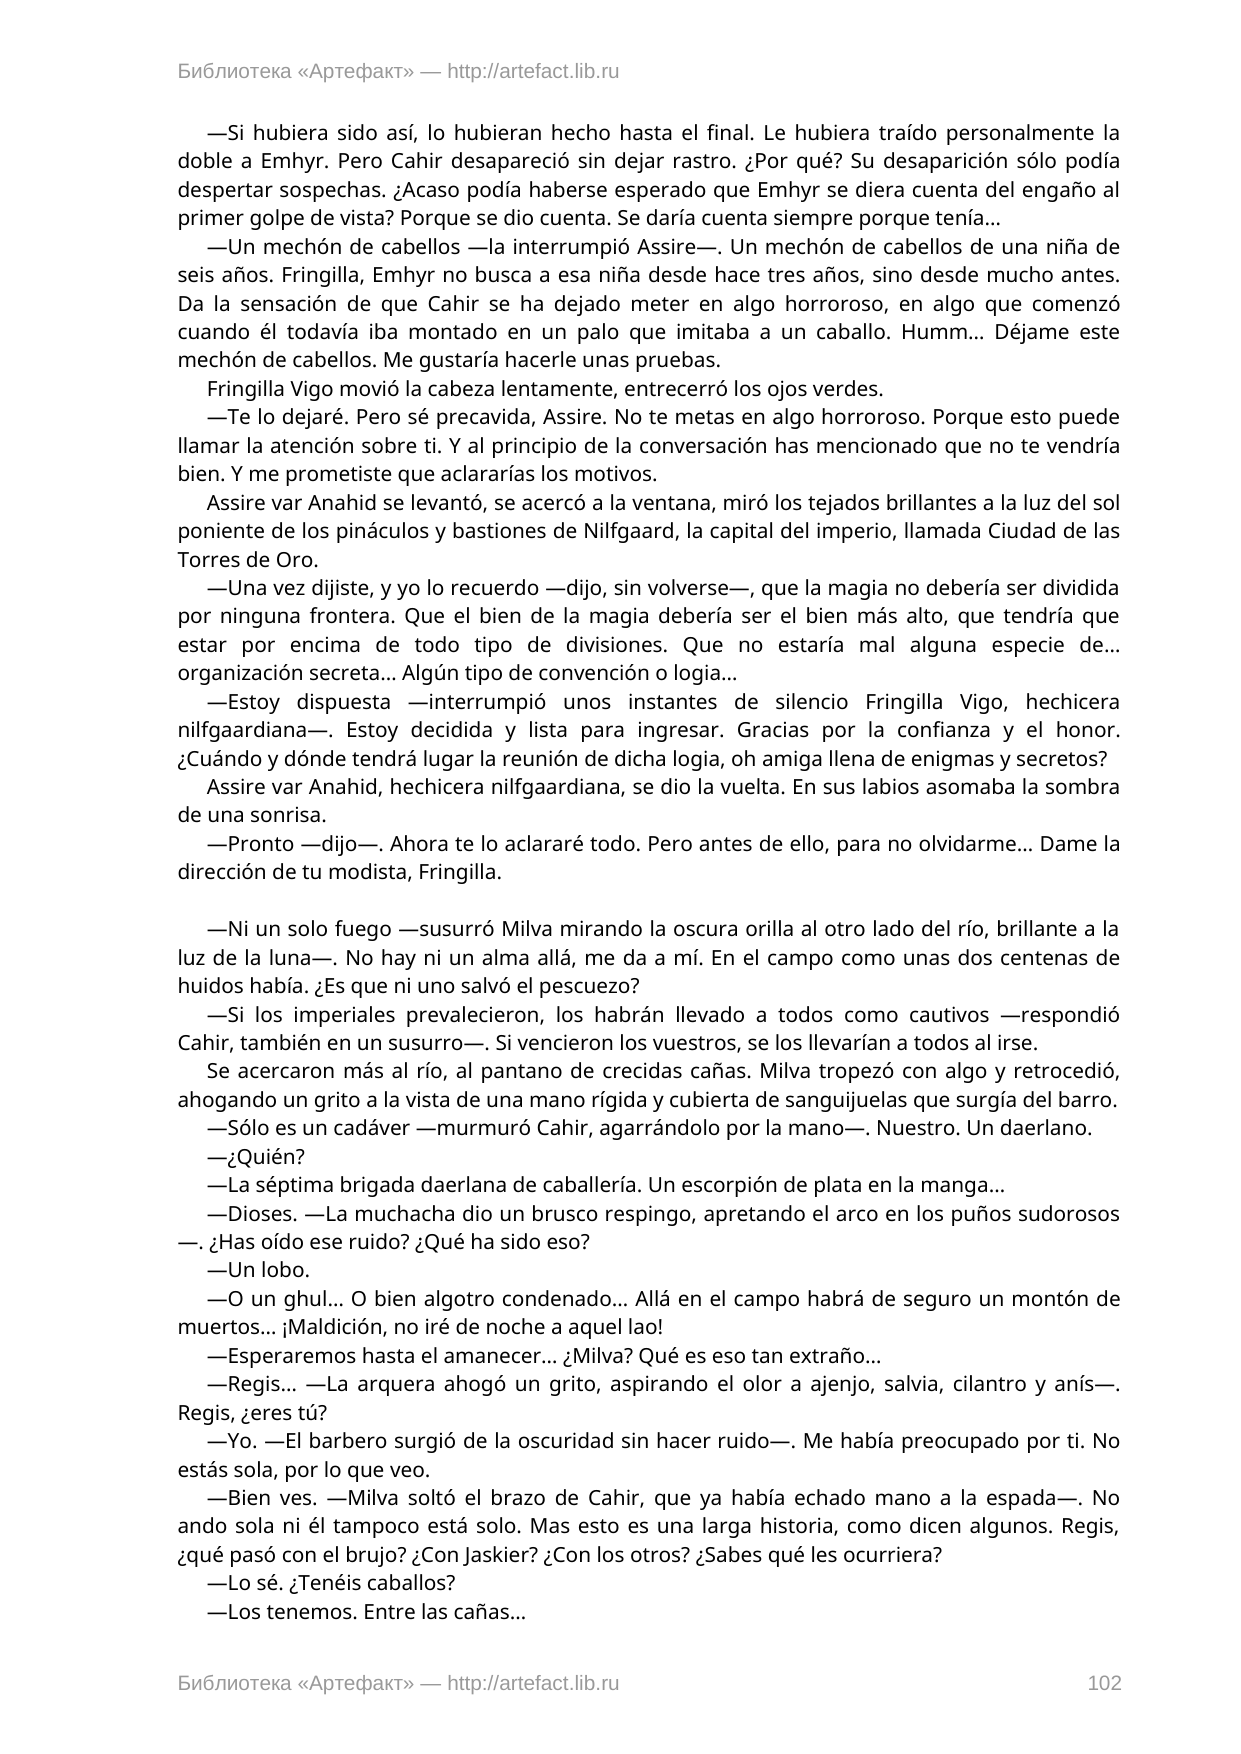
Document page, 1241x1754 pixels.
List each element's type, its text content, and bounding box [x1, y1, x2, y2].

text —Regis… —La arquera ahogó un grito, aspirando el olor a ajenjo, salvia, cilantro y anís—. Regis, ¿eres tú? [177, 1369, 1122, 1426]
text —¿Quién? [177, 1142, 1122, 1170]
text Assire var Anahid, hechicera nilfgaardiana, se dio la vuelta. En sus labios asomaba la sombra de una sonrisa. [177, 772, 1122, 829]
text —Estoy dispuesta —interrumpió unos instantes de silencio Fringilla Vigo, hechicera nilfgaardiana—. Estoy decidida y lista para ingresar. Gracias por la confianza y el honor. ¿Cuándo y dónde tendrá lugar la reunión de dicha logia, oh amiga llena de enigmas y secretos? [177, 687, 1122, 772]
text —Si los imperiales prevalecieron, los habrán llevado a todos como cautivos —respondió Cahir, también en un susurro—. Si vencieron los vuestros, se los llevarían a todos al irse. [177, 1000, 1122, 1057]
text —Yo. —El barbero surgió de la oscuridad sin hacer ruido—. Me había preocupado por ti. No estás sola, por lo que veo. [177, 1426, 1122, 1483]
text —Pronto —dijo—. Ahora te lo aclararé todo. Pero antes de ello, para no olvidarme… Dame la dirección de tu modista, Fringilla. [177, 829, 1122, 886]
text —Dioses. —La muchacha dio un brusco respingo, apretando el arco en los puños sudorosos—. ¿Has oído ese ruido? ¿Qué ha sido eso? [177, 1199, 1122, 1256]
text —Esperaremos hasta el amanecer… ¿Milva? Qué es eso tan extraño… [177, 1341, 1122, 1369]
text —Los tenemos. Entre las cañas… [177, 1597, 1122, 1625]
text —Una vez dijiste, y yo lo recuerdo —dijo, sin volverse—, que la magia no debería ser dividida por ninguna frontera. Que el bien de la magia debería ser el bien más alto, que tendría que estar por encima de todo tipo de divisiones. Que no estaría mal alguna especie de… organización secreta… Algún tipo de convención o logia… [177, 573, 1122, 687]
text Se acercaron más al río, al pantano de crecidas cañas. Milva tropezó con algo y retrocedió, ahogando un grito a la vista de una mano rígida y cubierta de sanguijuelas que surgía del barro. [177, 1057, 1122, 1113]
text Assire var Anahid se levantó, se acercó a la ventana, miró los tejados brillantes a la luz del sol poniente de los pináculos y bastiones de Nilfgaard, la capital del imperio, llamada Ciudad de las Torres de Oro. [177, 488, 1122, 573]
text —Bien ves. —Milva soltó el brazo de Cahir, que ya había echado mano a la espada—. No ando sola ni él tampoco está solo. Mas esto es una larga historia, como dicen algunos. Regis, ¿qué pasó con el brujo? ¿Con Jaskier? ¿Con los otros? ¿Sabes qué les ocurriera? [177, 1483, 1122, 1568]
text —Sólo es un cadáver —murmuró Cahir, agarrándolo por la mano—. Nuestro. Un daerlano. [177, 1113, 1122, 1142]
text —Te lo dejaré. Pero sé precavida, Assire. No te metas en algo horroroso. Porque esto puede llamar la atención sobre ti. Y al principio de la conversación has mencionado que no te vendría bien. Y me prometiste que aclararías los motivos. [177, 402, 1122, 488]
text —Si hubiera sido así, lo hubieran hecho hasta el final. Le hubiera traído personalmente la doble a Emhyr. Pero Cahir desapareció sin dejar rastro. ¿Por qué? Su desaparición sólo podía despertar sospechas. ¿Acaso podía haberse esperado que Emhyr se diera cuenta del engaño al primer golpe de vista? Porque se dio cuenta. Se daría cuenta siempre porque tenía… [177, 118, 1122, 232]
text Fringilla Vigo movió la cabeza lentamente, entrecerró los ojos verdes. [177, 374, 1122, 402]
text —Lo sé. ¿Tenéis caballos? [177, 1568, 1122, 1597]
text —La séptima brigada daerlana de caballería. Un escorpión de plata en la manga… [177, 1170, 1122, 1199]
text —O un ghul… O bien algotro condenado… Allá en el campo habrá de seguro un montón de muertos… ¡Maldición, no iré de noche a aquel lao! [177, 1284, 1122, 1341]
text —Ni un solo fuego —susurró Milva mirando la oscura orilla al otro lado del río, brillante a la luz de la luna—. No hay ni un alma allá, me da a mí. En el campo como unas dos centenas de huidos había. ¿Es que ni uno salvó el pescuezo? [177, 914, 1122, 1000]
text —Un lobo. [177, 1256, 1122, 1284]
text —Un mechón de cabellos —la interrumpió Assire—. Un mechón de cabellos de una niña de seis años. Fringilla, Emhyr no busca a esa niña desde hace tres años, sino desde mucho antes. Da la sensación de que Cahir se ha dejado meter en algo horroroso, en algo que comenzó cuando él todavía iba montado en un palo que imitaba a un caballo. Humm… Déjame este mechón de cabellos. Me gustaría hacerle unas pruebas. [177, 232, 1122, 374]
